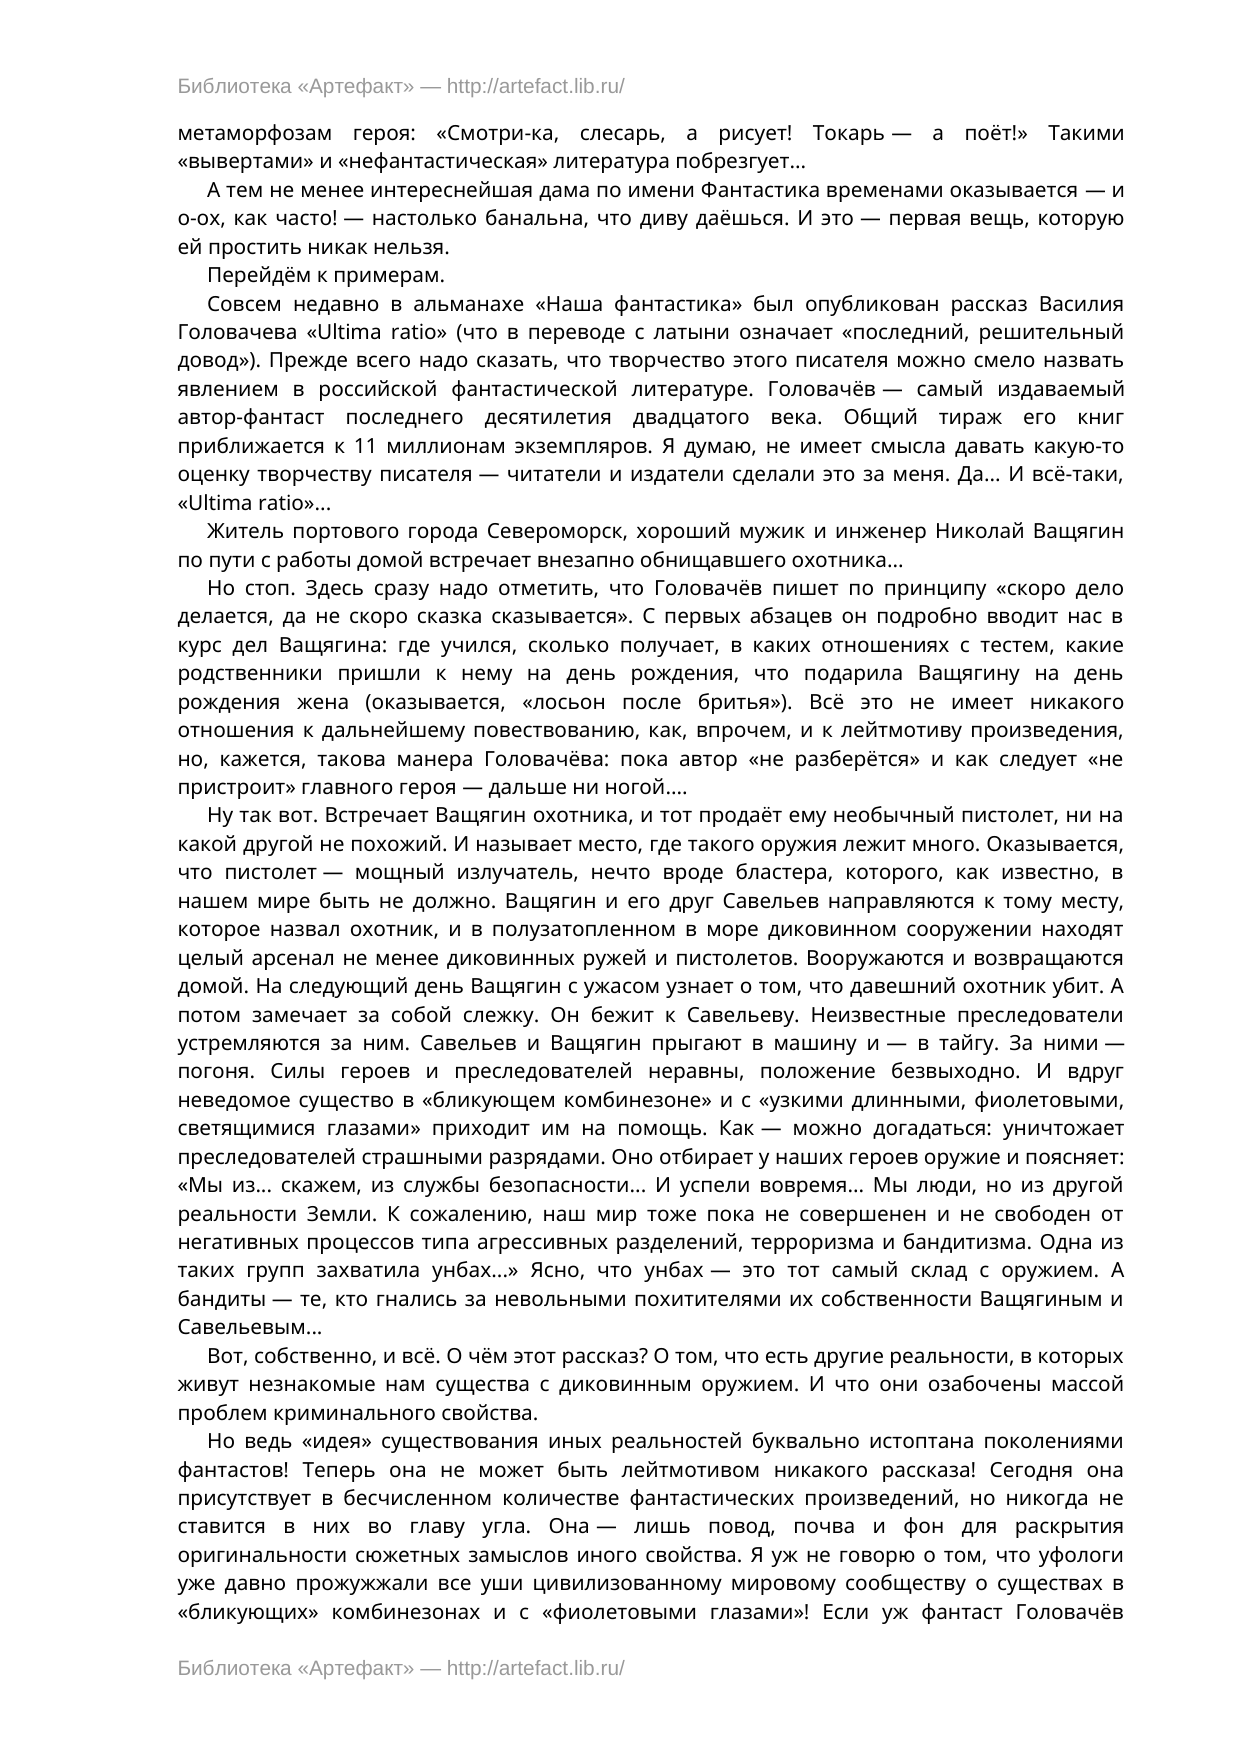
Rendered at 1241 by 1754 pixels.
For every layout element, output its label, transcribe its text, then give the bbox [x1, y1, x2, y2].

text Житель портового города Североморск, хороший мужик и инженер Николай Ващягин по пути с работы домой встречает внезапно обнищавшего охотника... [177, 516, 1125, 573]
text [177, 118, 1125, 175]
text Но стоп. Здесь сразу надо отметить, что Головачёв пишет по принципу «скоро дело делается, да не скоро сказка сказывается». С первых абзацев он подробно вводит нас в курс дел Ващягина: где учился, сколько получает, в каких отношениях с тестем, какие родственники пришли к нему на день рождения, что подарила Ващягину на день рождения жена (оказывается, «лосьон после бритья»). Всё это не имеет никакого отношения к дальнейшему повествованию, как, впрочем, и к лейтмотиву произведения, но, кажется, такова манера Головачёва: пока автор «не разберётся» и как следует «не пристроит» главного героя — дальше ни ногой.... [177, 573, 1125, 801]
text А тем не менее интереснейшая дама по имени Фантастика временами оказывается — и о-ох, как часто! — настолько банальна, что диву даёшься. И это — первая вещь, которую ей простить никак нельзя. [177, 175, 1125, 260]
text Вот, собственно, и всё. О чём этот рассказ? О том, что есть другие реальности, в которых живут незнакомые нам существа с диковинным оружием. И что они озабочены массой проблем криминального свойства. [177, 1341, 1125, 1426]
text Совсем недавно в альманахе «Наша фантастика» был опубликован рассказ Василия Головачева «Ultima ratio» (что в переводе с латыни означает «последний, решительный довод»). Прежде всего надо сказать, что творчество этого писателя можно смело назвать явлением в российской фантастической литературе. Головачёв — самый издаваемый автор-фантаст последнего десятилетия двадцатого века. Общий тираж его книг приближается к 11 миллионам экземпляров. Я думаю, не имеет смысла давать какую-то оценку творчеству писателя — читатели и издатели сделали это за меня. Да... И всё-таки, «Ultima ratio»... [177, 289, 1125, 516]
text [177, 1426, 1125, 1625]
text Ну так вот. Встречает Ващягин охотника, и тот продаёт ему необычный пистолет, ни на какой другой не похожий. И называет место, где такого оружия лежит много. Оказывается, что пистолет — мощный излучатель, нечто вроде бластера, которого, как известно, в нашем мире быть не должно. Ващягин и его друг Савельев направляются к тому месту, которое назвал охотник, и в полузатопленном в море диковинном сооружении находят целый арсенал не менее диковинных ружей и пистолетов. Вооружаются и возвращаются домой. На следующий день Ващягин с ужасом узнает о том, что давешний охотник убит. А потом замечает за собой слежку. Он бежит к Савельеву. Неизвестные преследователи устремляются за ним. Савельев и Ващягин прыгают в машину и — в тайгу. За ними — погоня. Силы героев и преследователей неравны, положение безвыходно. И вдруг неведомое существо в «бликующем комбинезоне» и с «узкими длинными, фиолетовыми, светящимися глазами» приходит им на помощь. Как — можно догадаться: уничтожает преследователей страшными разрядами. Оно отбирает у наших героев оружие и поясняет: «Мы из... скажем, из службы безопасности... И успели вовремя... Мы люди, но из другой реальности Земли. К сожалению, наш мир тоже пока не совершенен и не свободен от негативных процессов типа агрессивных разделений, терроризма и бандитизма. Одна из таких групп захватила унбах...» Ясно, что унбах — это тот самый склад с оружием. А бандиты — те, кто гнались за невольными похитителями их собственности Ващягиным и Савельевым... [177, 801, 1125, 1341]
text Перейдём к примерам. [177, 260, 1125, 289]
